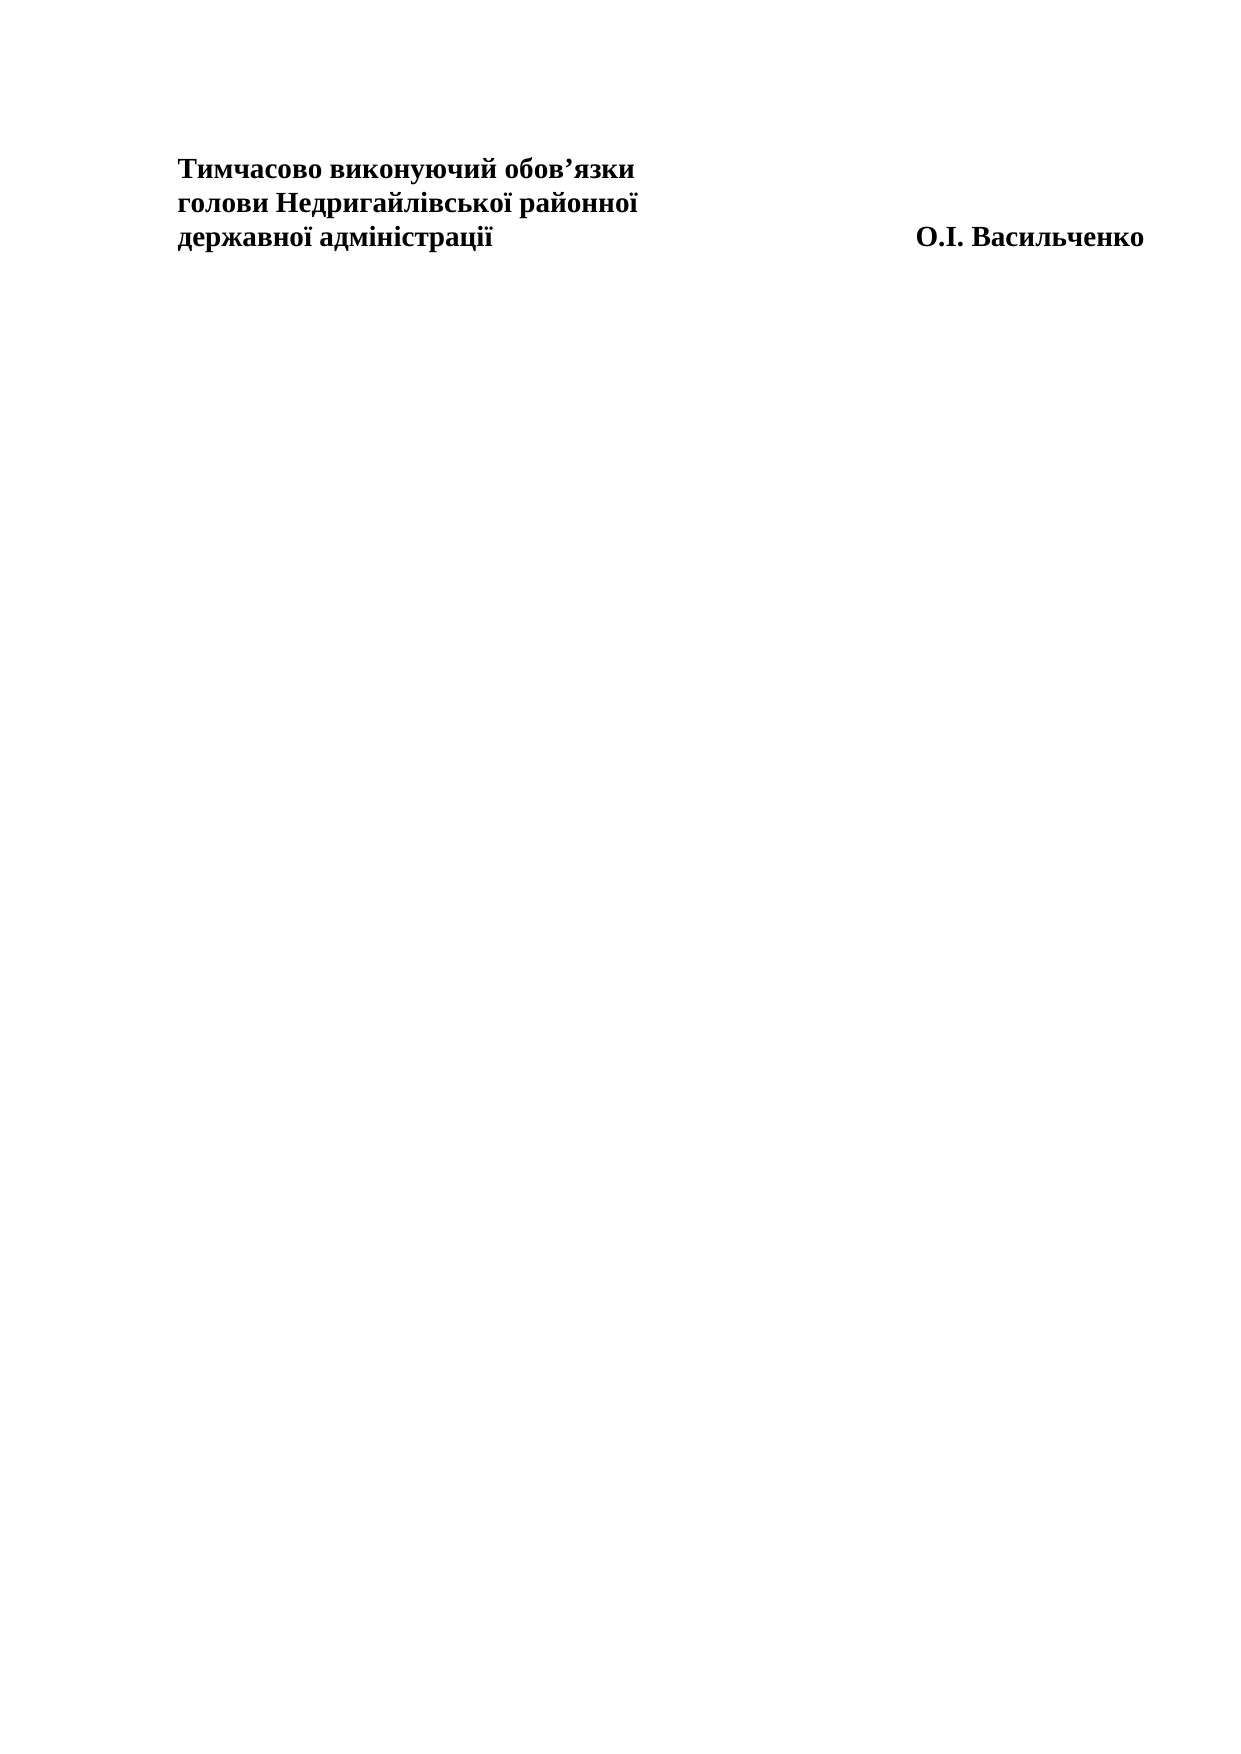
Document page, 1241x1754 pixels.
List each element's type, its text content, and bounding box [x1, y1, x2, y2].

text голови Недригайлівської районної [177, 185, 1152, 219]
text державної адміністрації О.І. Васильченко [177, 219, 1152, 252]
text Тимчасово виконуючий обов’язки [177, 152, 1152, 185]
